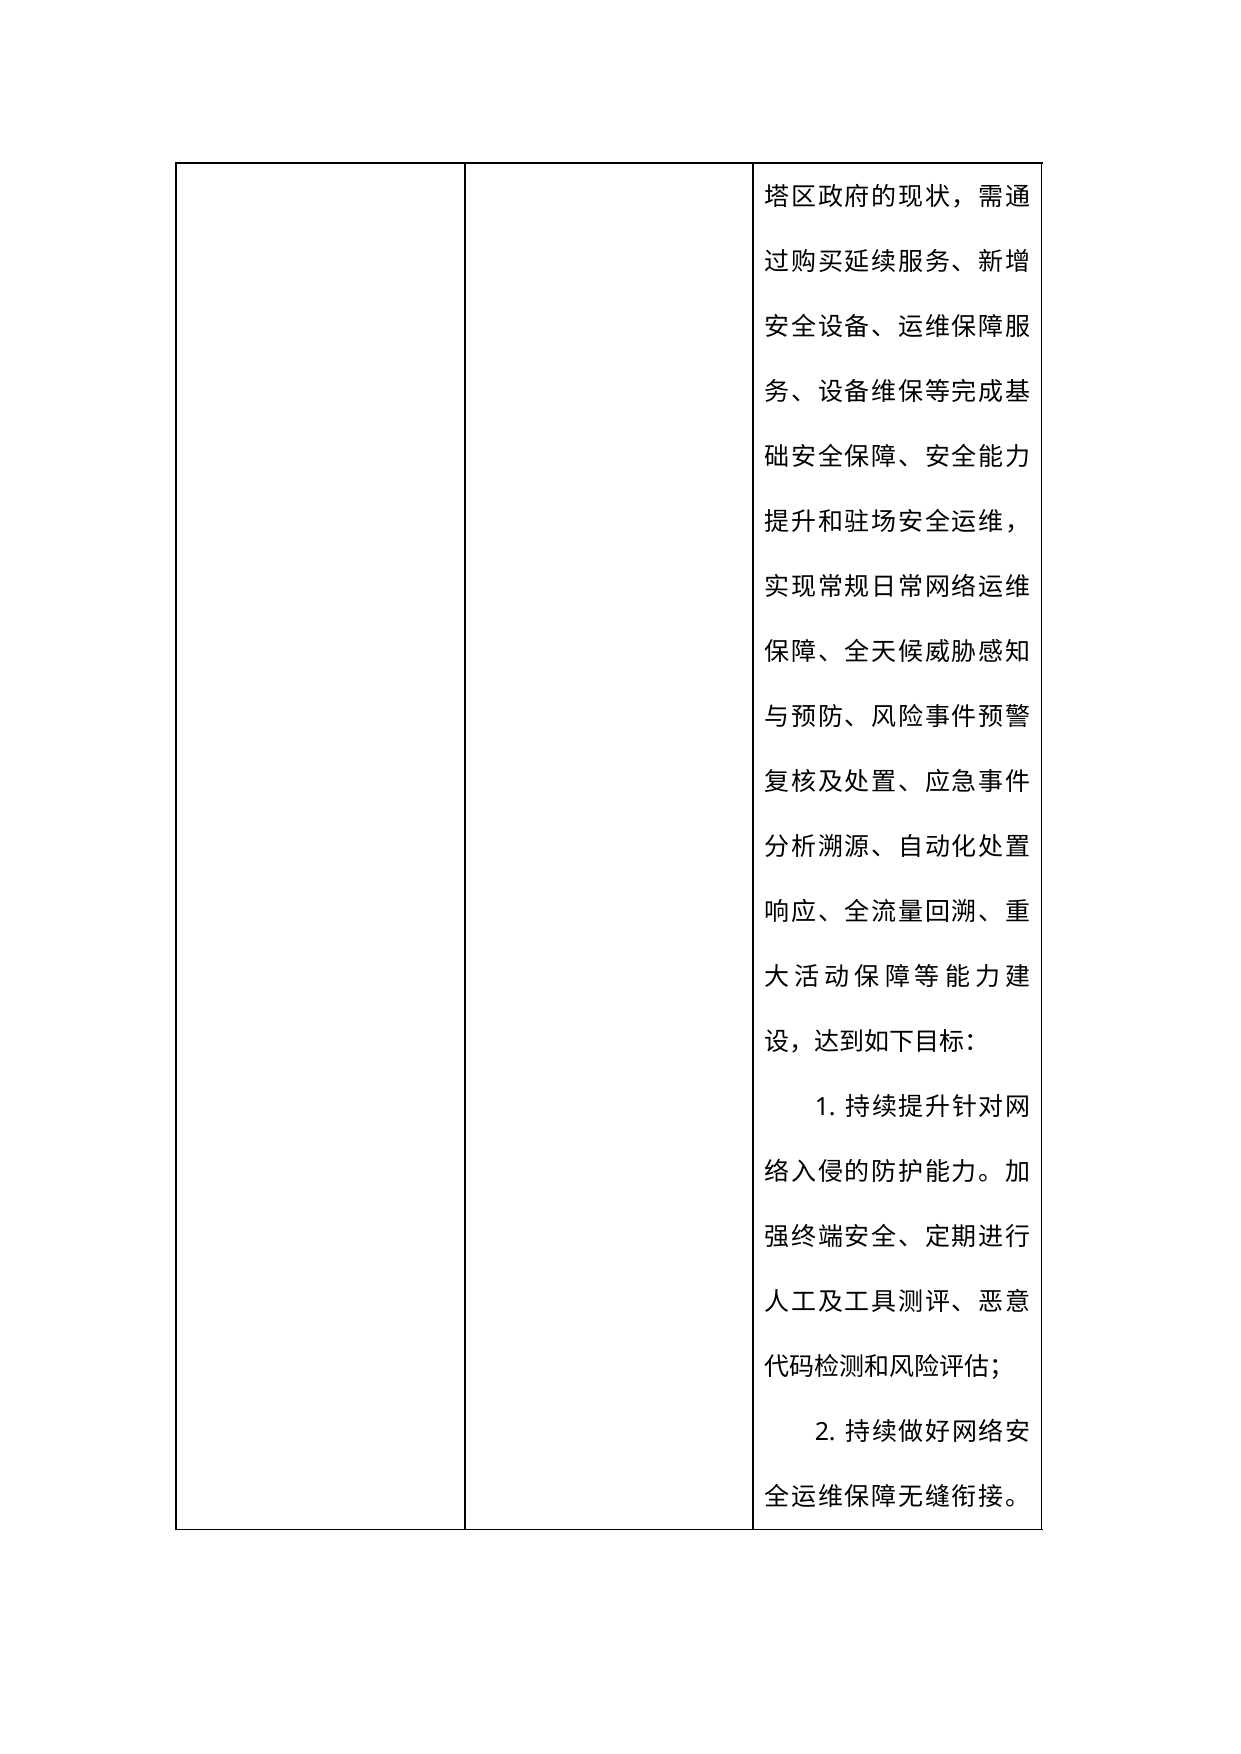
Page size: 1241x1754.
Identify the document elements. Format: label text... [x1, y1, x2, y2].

table_cell [177, 164, 464, 1528]
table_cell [754, 164, 1041, 1528]
table_cell 1 [466, 164, 752, 1528]
